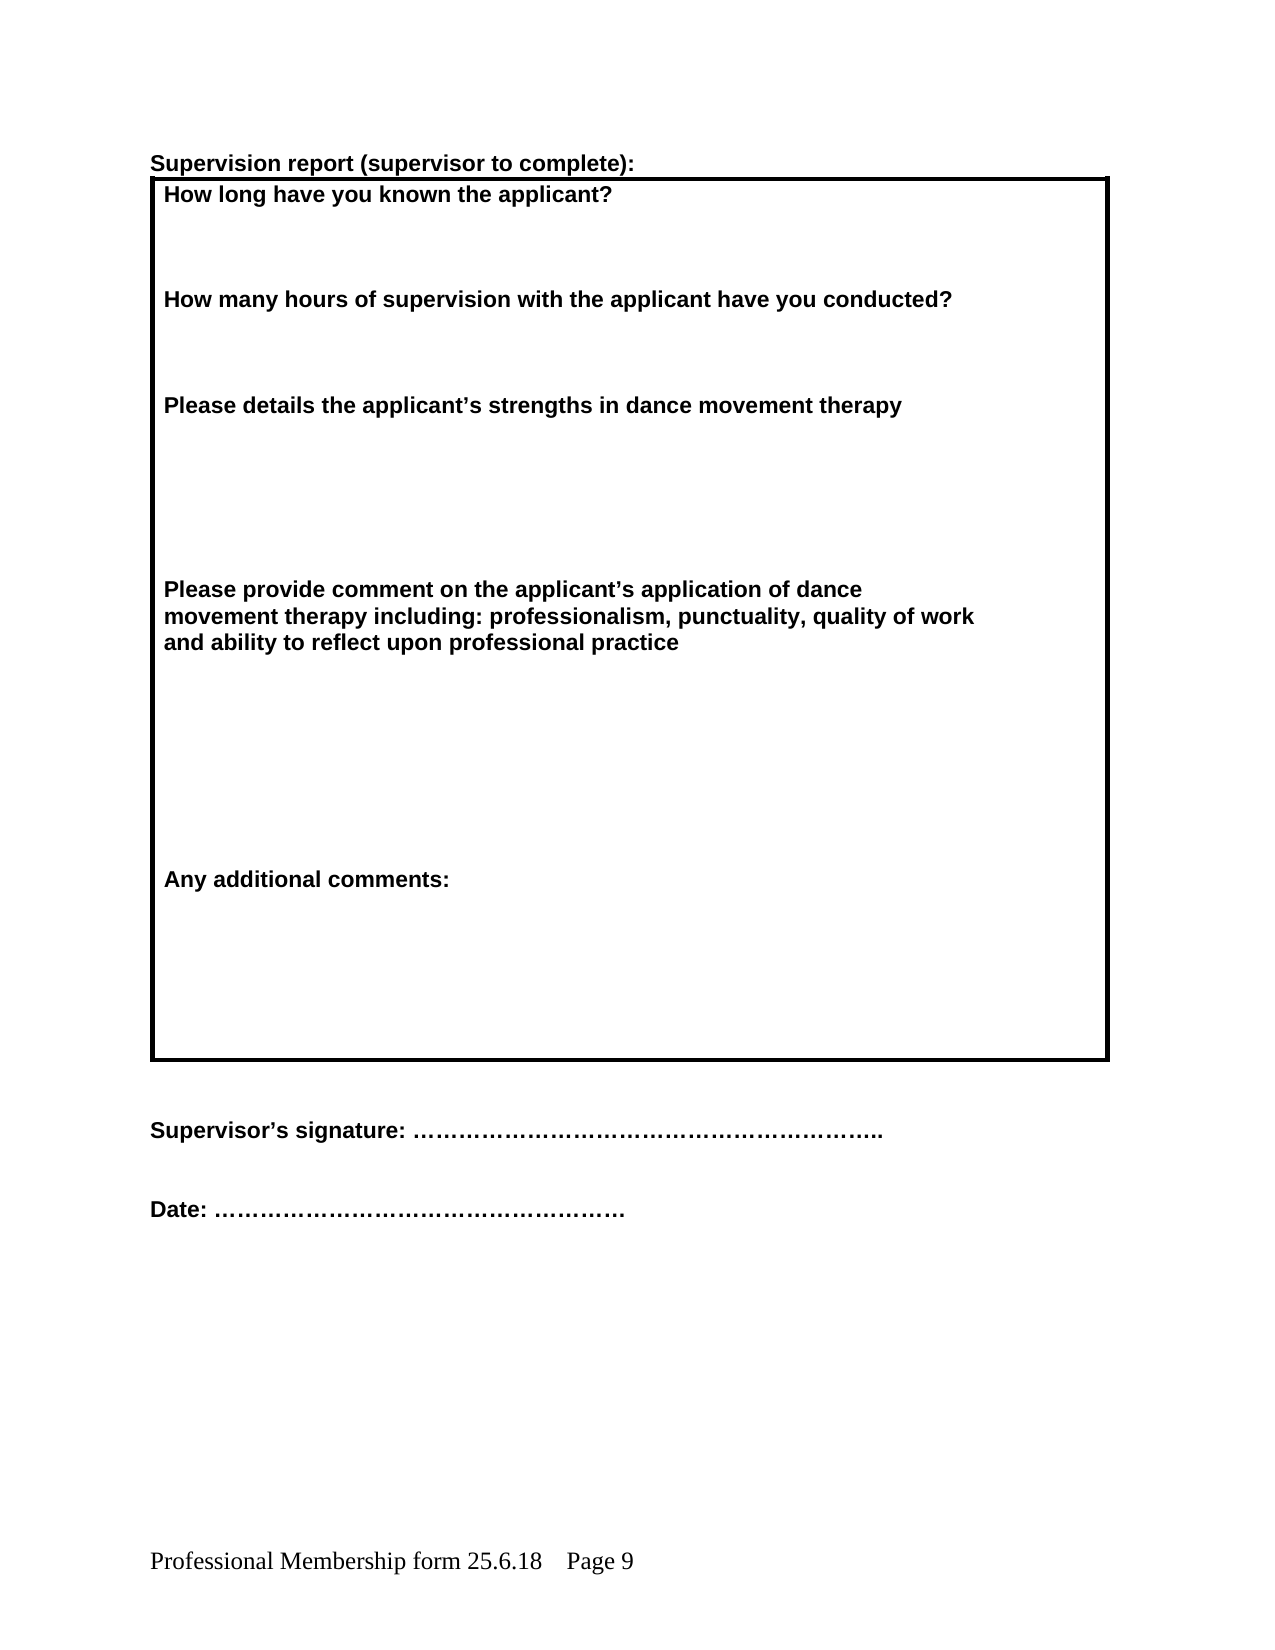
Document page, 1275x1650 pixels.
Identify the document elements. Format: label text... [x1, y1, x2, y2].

text Supervisor’s signature: …………………………………………………….. [61, 1117, 1125, 1144]
text Supervision report (supervisor to complete): [150, 150, 1125, 176]
text Date: ……………………………………………… [61, 1196, 1125, 1223]
table_header How long have you known the applicant? How many hours of supervision with the applicant have you conducted? Please details the applicant’s strengths in dance movement therapy Please provide comment on the applicant’s application of dance movement therapy including: professionalism, punctuality, quality of work and ability to reflect upon professional practice Any additional comments: [155, 181, 1105, 1057]
